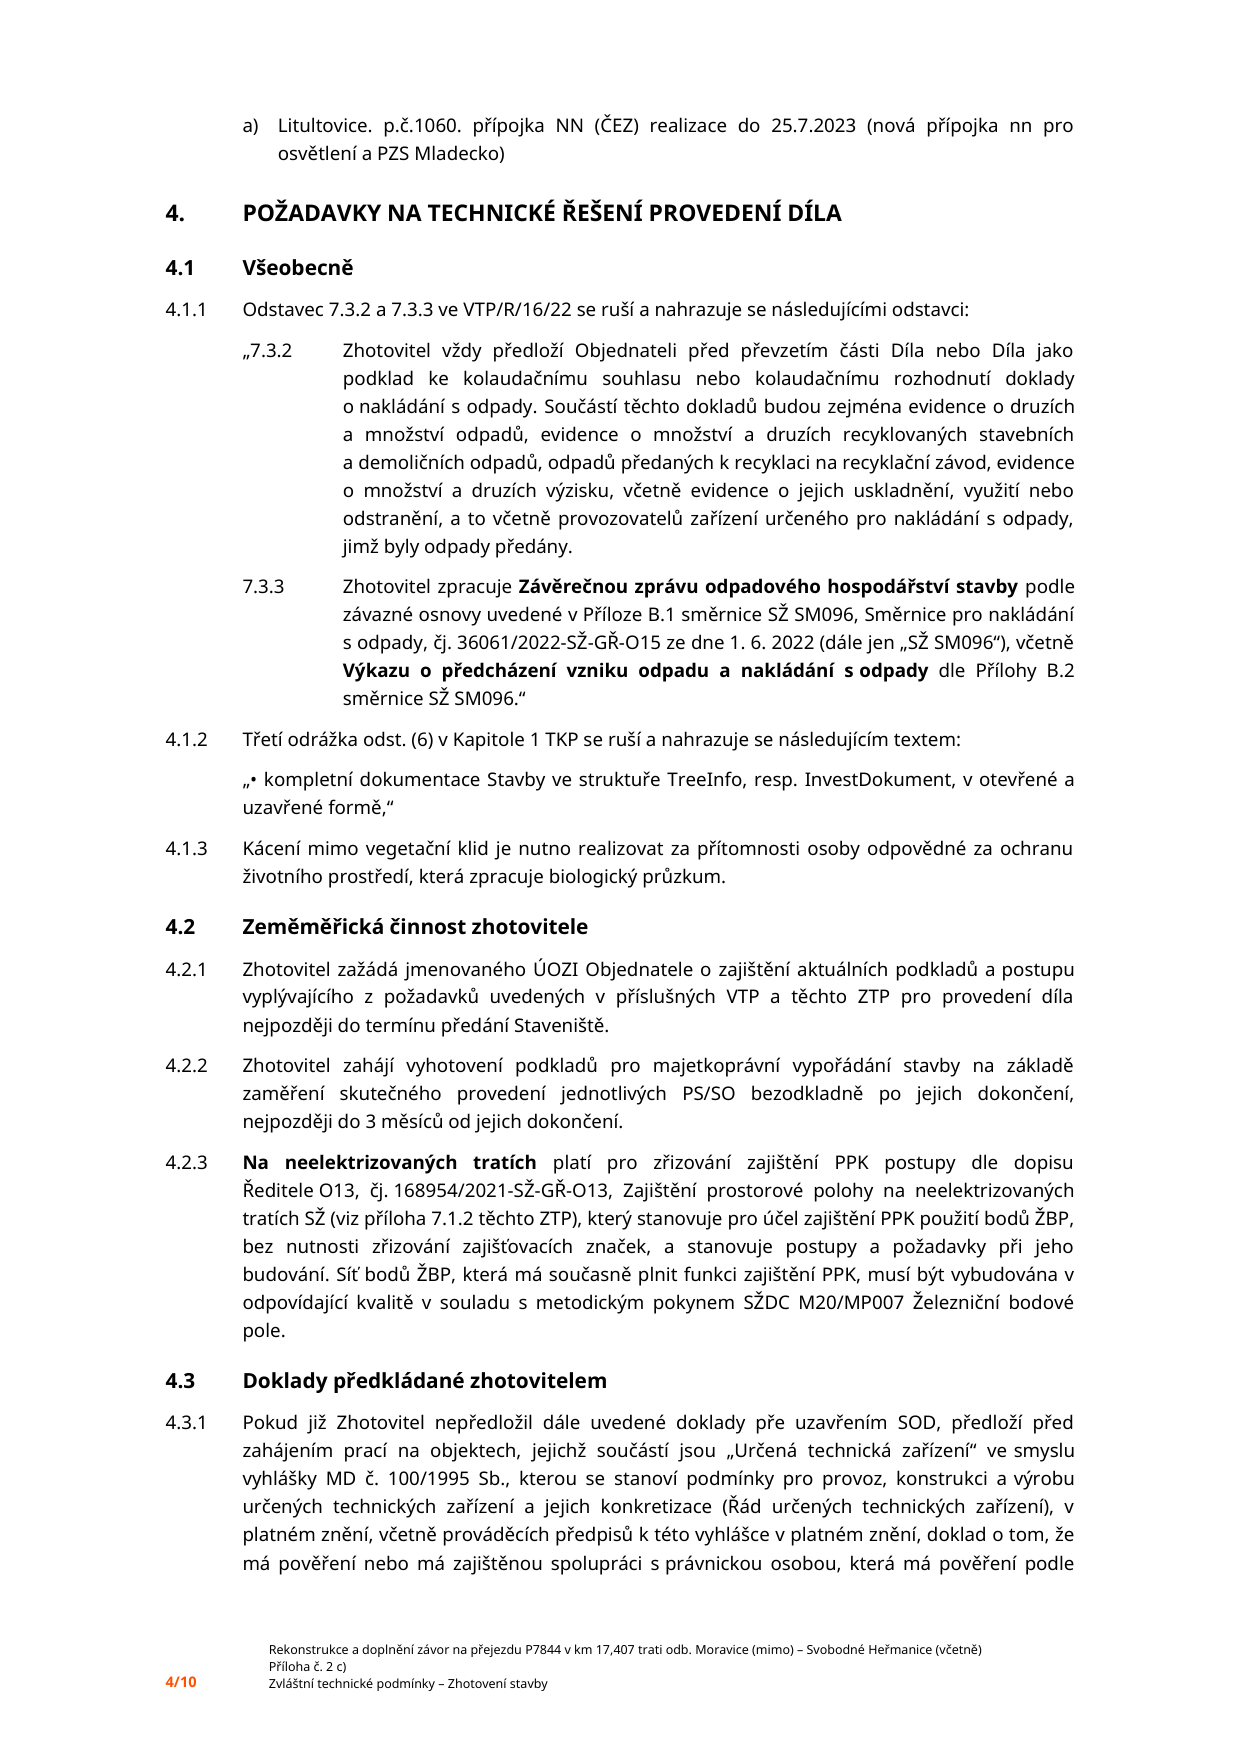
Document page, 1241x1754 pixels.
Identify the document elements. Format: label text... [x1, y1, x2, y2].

text „7.3.2 Zhotovitel vždy předloží Objednateli před převzetím části Díla nebo Díla jako podklad ke kolaudačnímu souhlasu nebo kolaudačnímu rozhodnutí doklady o nakládání s odpady. Součástí těchto dokladů budou zejména evidence o druzích a množství odpadů, evidence o množství a druzích recyklovaných stavebních a demoličních odpadů, odpadů předaných k recyklaci na recyklační závod, evidence o množství a druzích výzisku, včetně evidence o jejich uskladnění, využití nebo odstranění, a to včetně provozovatelů zařízení určeného pro nakládání s odpady, jimž byly odpady předány. [242, 337, 1075, 558]
text Všeobecně [165, 253, 1075, 281]
text Doklady předkládané zhotovitelem [165, 1366, 1075, 1394]
text 7.3.3 Zhotovitel zpracuje Závěrečnou zprávu odpadového hospodářství stavby podle závazné osnovy uvedené v Příloze B.1 směrnice SŽ SM096, Směrnice pro nakládání s odpady, čj. 36061/2022-SŽ-GŘ-O15 ze dne 1. 6. 2022 (dále jen „SŽ SM096“), včetně Výkazu o předcházení vzniku odpadu a nakládání s odpady dle Přílohy B.2 směrnice SŽ SM096.“ [242, 573, 1075, 711]
text Zhotovitel zahájí vyhotovení podkladů pro majetkoprávní vypořádání stavby na základě zaměření skutečného provedení jednotlivých PS/SO bezodkladně po jejich dokončení, nejpozději do 3 měsíců od jejich dokončení. [165, 1052, 1075, 1134]
list Třetí odrážka odst. (6) v Kapitole 1 TKP se ruší a nahrazuje se následujícím textem: [165, 726, 1075, 752]
text Zhotovitel zažádá jmenovaného ÚOZI Objednatele o zajištění aktuálních podkladů a postupu vyplývajícího z požadavků uvedených v příslušných VTP a těchto ZTP pro provedení díla nejpozději do termínu předání Staveniště. [165, 956, 1075, 1037]
text „• kompletní dokumentace Stavby ve struktuře TreeInfo, resp. InvestDokument, v otevřené a uzavřené formě,“ [242, 767, 1075, 820]
text Na neelektrizovaných tratích platí pro zřizování zajištění PPK postupy dle dopisu Ředitele O13, čj. 168954/2021-SŽ-GŘ-O13, Zajištění prostorové polohy na neelektrizovaných tratích SŽ (viz příloha 7.1.2 těchto ZTP), který stanovuje pro účel zajištění PPK použití bodů ŽBP, bez nutnosti zřizování zajišťovacích značek, a stanovuje postupy a požadavky při jeho budování. Síť bodů ŽBP, která má současně plnit funkci zajištění PPK, musí být vybudována v odpovídající kvalitě v souladu s metodickým pokynem SŽDC M20/MP007 Železniční bodové pole. [165, 1149, 1075, 1343]
list Kácení mimo vegetační klid je nutno realizovat za přítomnosti osoby odpovědné za ochranu životního prostředí, která zpracuje biologický průzkum. [165, 835, 1075, 889]
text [165, 1410, 1075, 1575]
text Odstavec 7.3.2 a 7.3.3 ve VTP/R/16/22 se ruší a nahrazuje se následujícími odstavci: [165, 296, 1075, 322]
text Zeměměřická činnost zhotovitele [165, 912, 1075, 941]
text POŽADAVKY NA TECHNICKÉ ŘEŠENÍ PROVEDENÍ DÍLA [165, 197, 1075, 229]
list Litultovice. p.č.1060. přípojka NN (ČEZ) realizace do 25.7.2023 (nová přípojka nn pro osvětlení a PZS Mladecko) [242, 112, 1075, 166]
